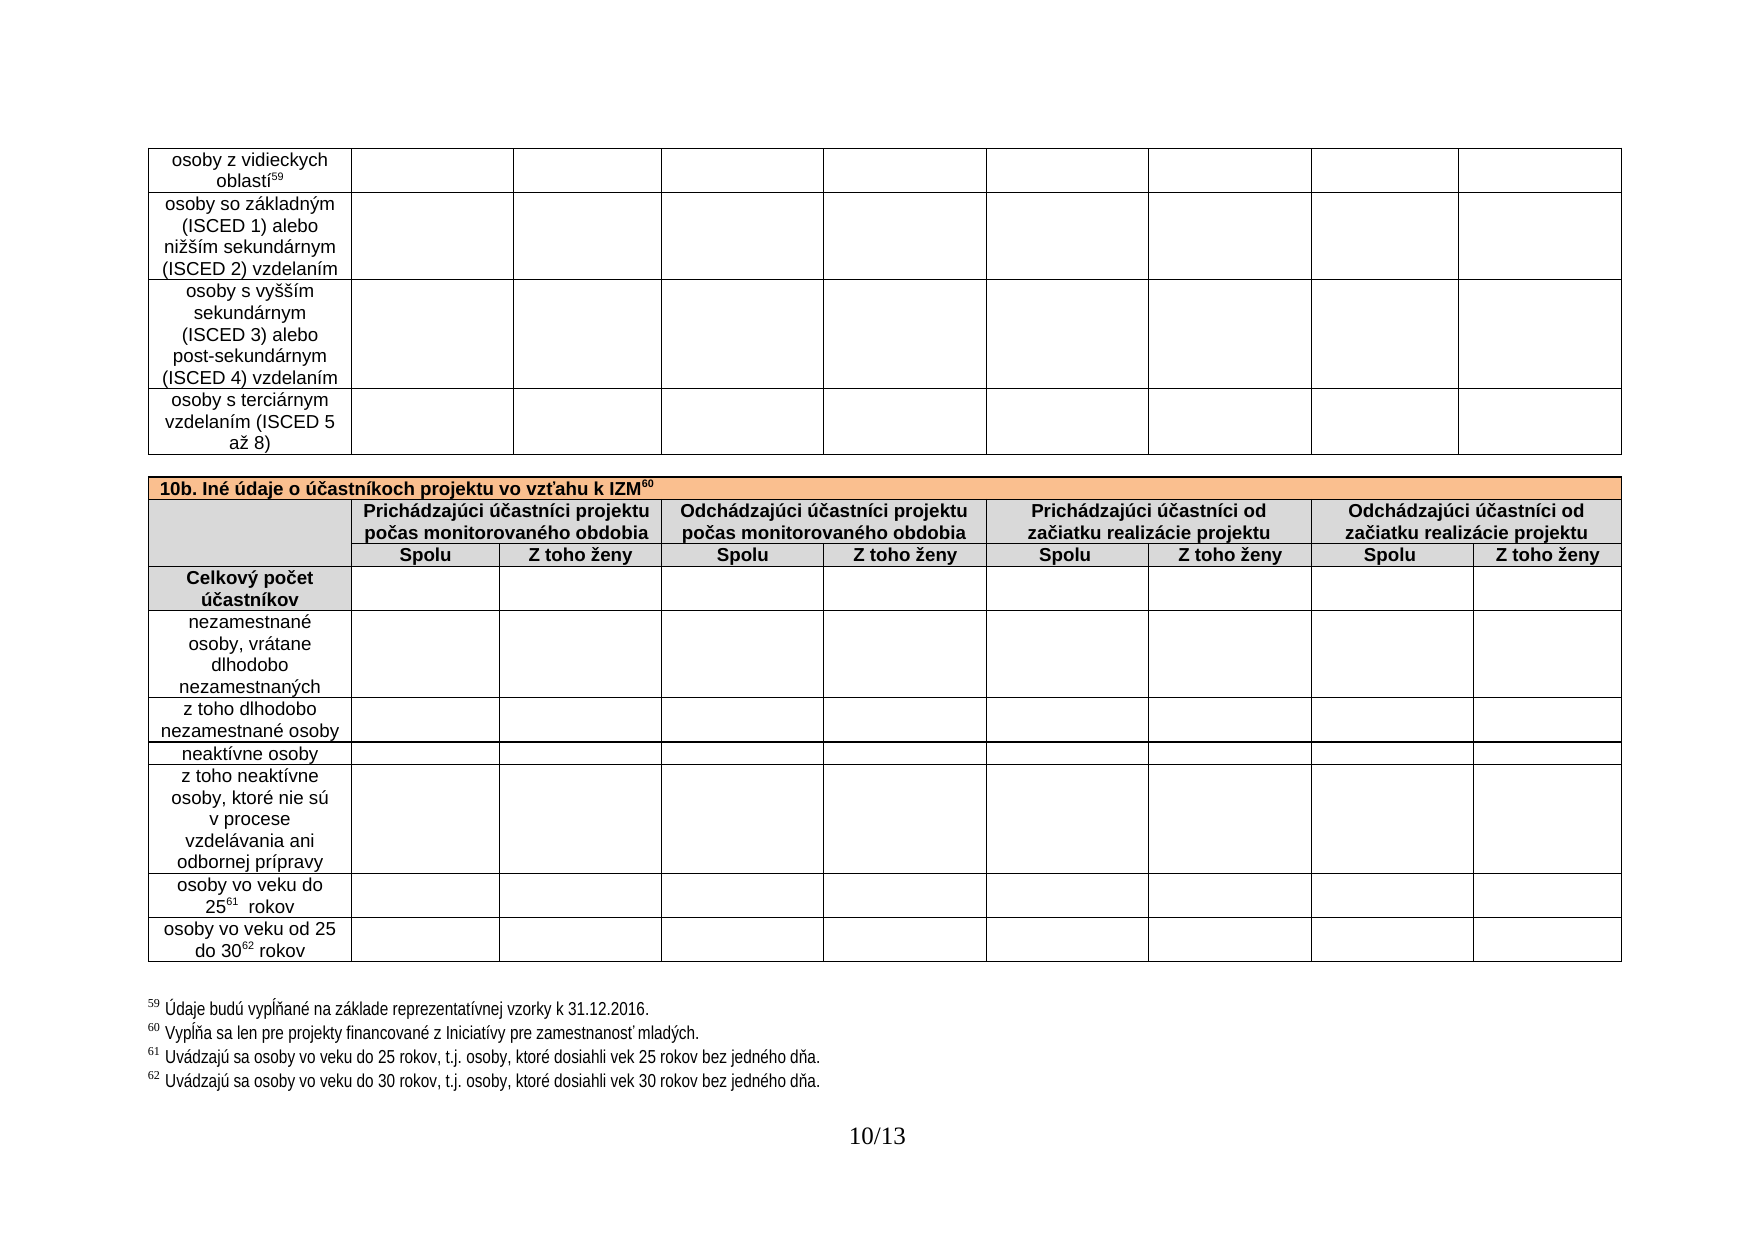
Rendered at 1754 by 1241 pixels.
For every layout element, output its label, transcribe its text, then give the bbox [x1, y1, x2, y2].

table_cell [987, 698, 1148, 741]
table_cell [662, 743, 823, 764]
table_cell [662, 280, 823, 388]
table_cell Z toho ženy [500, 544, 661, 566]
table_cell Z toho ženy [1149, 544, 1311, 566]
table_cell [1474, 567, 1621, 610]
table_cell [1474, 874, 1621, 917]
table_cell [1474, 611, 1621, 697]
table_cell [500, 567, 661, 610]
table_cell [1474, 918, 1621, 961]
table_cell [987, 280, 1148, 388]
table_cell z toho neaktívne osoby, ktoré nie sú v procese vzdelávania ani odbornej prípravy [149, 765, 351, 873]
table_cell osoby vo veku od 25 do 30 rokov [149, 918, 351, 961]
table_cell [1312, 280, 1458, 388]
table_cell [987, 918, 1148, 961]
table_cell [1474, 743, 1621, 764]
table_cell [662, 149, 823, 192]
table_cell [824, 874, 986, 917]
table_cell [352, 698, 499, 741]
table_cell [987, 874, 1148, 917]
table_cell [824, 280, 986, 388]
table_cell [1312, 743, 1473, 764]
table_cell [1459, 149, 1621, 192]
table_cell [824, 765, 986, 873]
table_cell Spolu [1312, 544, 1473, 566]
table_cell osoby s terciárnym vzdelaním (ISCED 5 až 8) [149, 389, 351, 454]
table_cell [987, 567, 1148, 610]
table_cell [352, 280, 513, 388]
table_cell [1312, 611, 1473, 697]
table_cell [1312, 698, 1473, 741]
table_cell [500, 918, 661, 961]
table_cell [514, 149, 661, 192]
table_cell Prichádzajúci účastníci od začiatku realizácie projektu [987, 500, 1311, 543]
table_cell [662, 567, 823, 610]
table_cell [987, 389, 1148, 454]
table_cell [824, 193, 986, 279]
table_cell [149, 500, 351, 566]
table_cell [1474, 698, 1621, 741]
table_header 10b. Iné údaje o účastníkoch projektu vo vzťahu k IZM [149, 478, 1621, 499]
table_cell [1459, 389, 1621, 454]
table_cell Odchádzajúci účastníci od začiatku realizácie projektu [1312, 500, 1621, 543]
table_cell [514, 193, 661, 279]
table_cell [1149, 611, 1311, 697]
table_cell [352, 765, 499, 873]
table_cell [1149, 149, 1311, 192]
table_cell [514, 280, 661, 388]
table_cell [500, 765, 661, 873]
table_cell [1312, 389, 1458, 454]
table_cell Spolu [662, 544, 823, 566]
table_cell [662, 874, 823, 917]
table_cell [987, 611, 1148, 697]
table_cell [352, 743, 499, 764]
table_cell [662, 611, 823, 697]
table_cell [1312, 149, 1458, 192]
table_cell nezamestnané osoby, vrátane dlhodobo nezamestnaných [149, 611, 351, 697]
table_cell [1149, 567, 1311, 610]
table_cell [987, 743, 1148, 764]
table_cell [352, 874, 499, 917]
table_cell Prichádzajúci účastníci projektu počas monitorovaného obdobia [352, 500, 661, 543]
table_cell [824, 743, 986, 764]
table_cell Z toho ženy [824, 544, 986, 566]
table_cell osoby so základným (ISCED 1) alebo nižším sekundárnym (ISCED 2) vzdelaním [149, 193, 351, 279]
table_cell [662, 698, 823, 741]
table_cell [500, 874, 661, 917]
table_cell Spolu [987, 544, 1148, 566]
table_cell [352, 149, 513, 192]
table_cell [1149, 193, 1311, 279]
table_cell [352, 567, 499, 610]
table_cell [352, 611, 499, 697]
table_cell [1149, 698, 1311, 741]
table_cell Celkový počet účastníkov [149, 567, 351, 610]
table_cell [824, 611, 986, 697]
table_cell [500, 743, 661, 764]
table_cell [987, 149, 1148, 192]
table_cell [1149, 765, 1311, 873]
table_cell [1459, 280, 1621, 388]
table_cell Spolu [352, 544, 499, 566]
table_cell [1312, 193, 1458, 279]
table_cell [1149, 743, 1311, 764]
table_cell [824, 918, 986, 961]
table_cell osoby vo veku do 25 rokov [149, 874, 351, 917]
table_cell neaktívne osoby [149, 743, 351, 764]
table_cell Odchádzajúci účastníci projektu počas monitorovaného obdobia [662, 500, 986, 543]
table_cell [1312, 918, 1473, 961]
table_cell [824, 567, 986, 610]
table_cell [662, 193, 823, 279]
table_cell [1312, 567, 1473, 610]
table_cell [1312, 765, 1473, 873]
table_cell [662, 389, 823, 454]
table_cell [1149, 918, 1311, 961]
table_cell osoby z vidieckych oblastí [149, 149, 351, 192]
table_cell [352, 918, 499, 961]
table_cell [824, 698, 986, 741]
table_cell z toho dlhodobo nezamestnané osoby [149, 698, 351, 741]
table_cell [662, 765, 823, 873]
table_cell [500, 611, 661, 697]
table_cell Z toho ženy [1474, 544, 1621, 566]
table_cell [987, 193, 1148, 279]
table_cell osoby s vyšším sekundárnym (ISCED 3) alebo post-sekundárnym (ISCED 4) vzdelaním [149, 280, 351, 388]
table_cell [1474, 765, 1621, 873]
table_cell [352, 193, 513, 279]
table_cell [500, 698, 661, 741]
table_cell [1149, 389, 1311, 454]
table_cell [352, 389, 513, 454]
table_cell [1312, 874, 1473, 917]
table_cell [824, 149, 986, 192]
table_cell [824, 389, 986, 454]
table_cell [514, 389, 661, 454]
table_cell [1149, 874, 1311, 917]
table_cell [1149, 280, 1311, 388]
table_cell [987, 765, 1148, 873]
table_cell [1459, 193, 1621, 279]
table_cell [662, 918, 823, 961]
